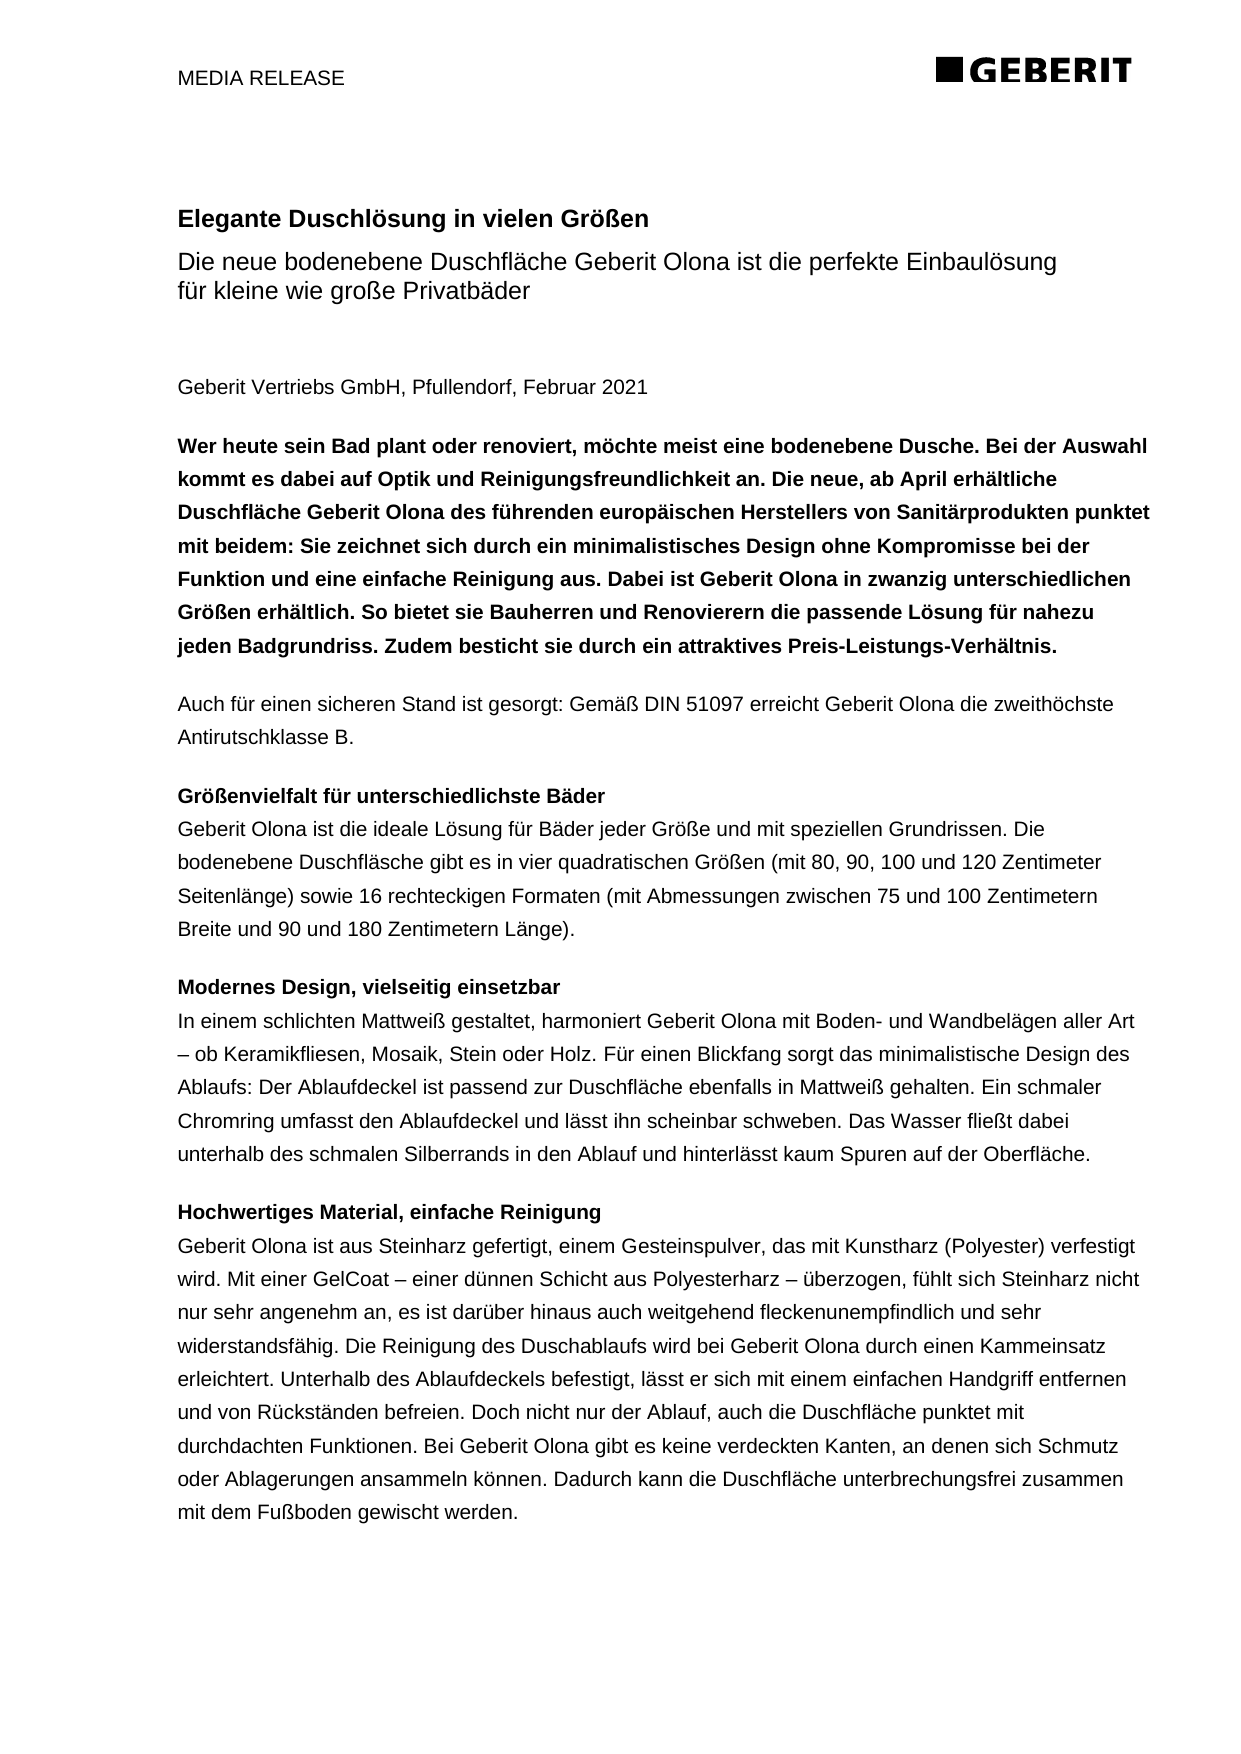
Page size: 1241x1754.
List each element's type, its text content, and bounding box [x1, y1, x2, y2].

text Wer heute sein Bad plant oder renoviert, möchte meist eine bodenebene Dusche. Bei der Auswahl kommt es dabei auf Optik und Reinigungsfreundlichkeit an. Die neue, ab April erhältliche Duschfläche Geberit Olona des führenden europäischen Herstellers von Sanitärprodukten punktet mit beidem: Sie zeichnet sich durch ein minimalistisches Design ohne Kompromisse bei der Funktion und eine einfache Reinigung aus. Dabei ist Geberit Olona in zwanzig unterschiedlichen Größen erhältlich. So bietet sie Bauherren und Renovierern die passende Lösung für nahezu jeden Badgrundriss. Zudem besticht sie durch ein attraktives Preis-Leistungs-Verhältnis. [177, 426, 1152, 660]
subtitle Modernes Design, vielseitig einsetzbar [177, 968, 1152, 1001]
text Geberit Vertriebs GmbH, Pfullendorf, Februar 2021 [177, 368, 1152, 401]
text In einem schlichten Mattweiß gestaltet, harmoniert Geberit Olona mit Boden- und Wandbelägen aller Art – ob Keramikfliesen, Mosaik, Stein oder Holz. Für einen Blickfang sorgt das minimalistische Design des Ablaufs: Der Ablaufdeckel ist passend zur Duschfläche ebenfalls in Mattweiß gehalten. Ein schmaler Chromring umfasst den Ablaufdeckel und lässt ihn scheinbar schweben. Das Wasser fließt dabei unterhalb des schmalen Silberrands in den Ablauf und hinterlässt kaum Spuren auf der Oberfläche. [177, 1001, 1152, 1168]
text Hochwertiges Material, einfache Reinigung Geberit Olona ist aus Steinharz gefertigt, einem Gesteinspulver, das mit Kunstharz (Polyester) verfestigt wird. Mit einer GelCoat – einer dünnen Schicht aus Polyesterharz – überzogen, fühlt sich Steinharz nicht nur sehr angenehm an, es ist darüber hinaus auch weitgehend fleckenunempfindlich und sehr widerstandsfähig. Die Reinigung des Duschablaufs wird bei Geberit Olona durch einen Kammeinsatz erleichtert. Unterhalb des Ablaufdeckels befestigt, lässt er sich mit einem einfachen Handgriff entfernen und von Rückständen befreien. Doch nicht nur der Ablauf, auch die Duschfläche punktet mit durchdachten Funktionen. Bei Geberit Olona gibt es keine verdeckten Kanten, an denen sich Schmutz oder Ablagerungen ansammeln können. Dadurch kann die Duschfläche unterbrechungsfrei zusammen mit dem Fußboden gewischt werden. [177, 1193, 1152, 1526]
text Auch für einen sicheren Stand ist gesorgt: Gemäß DIN 51097 erreicht Geberit Olona die zweithöchste Antirutschklasse B. [177, 685, 1152, 751]
subtitle Die neue bodenebene Duschfläche Geberit Olona ist die perfekte Einbaulösung für kleine wie große Privatbäder [177, 247, 1152, 306]
text Elegante Duschlösung in vielen Größen [177, 204, 1152, 233]
picture [935, 56, 1132, 82]
text Größenvielfalt für unterschiedlichste Bäder Geberit Olona ist die ideale Lösung für Bäder jeder Größe und mit speziellen Grundrissen. Die bodenebene Duschfläsche gibt es in vier quadratischen Größen (mit 80, 90, 100 und 120 Zentimeter Seitenlänge) sowie 16 rechteckigen Formaten (mit Abmessungen zwischen 75 und 100 Zentimetern Breite und 90 und 180 Zentimetern Länge). [177, 776, 1152, 943]
